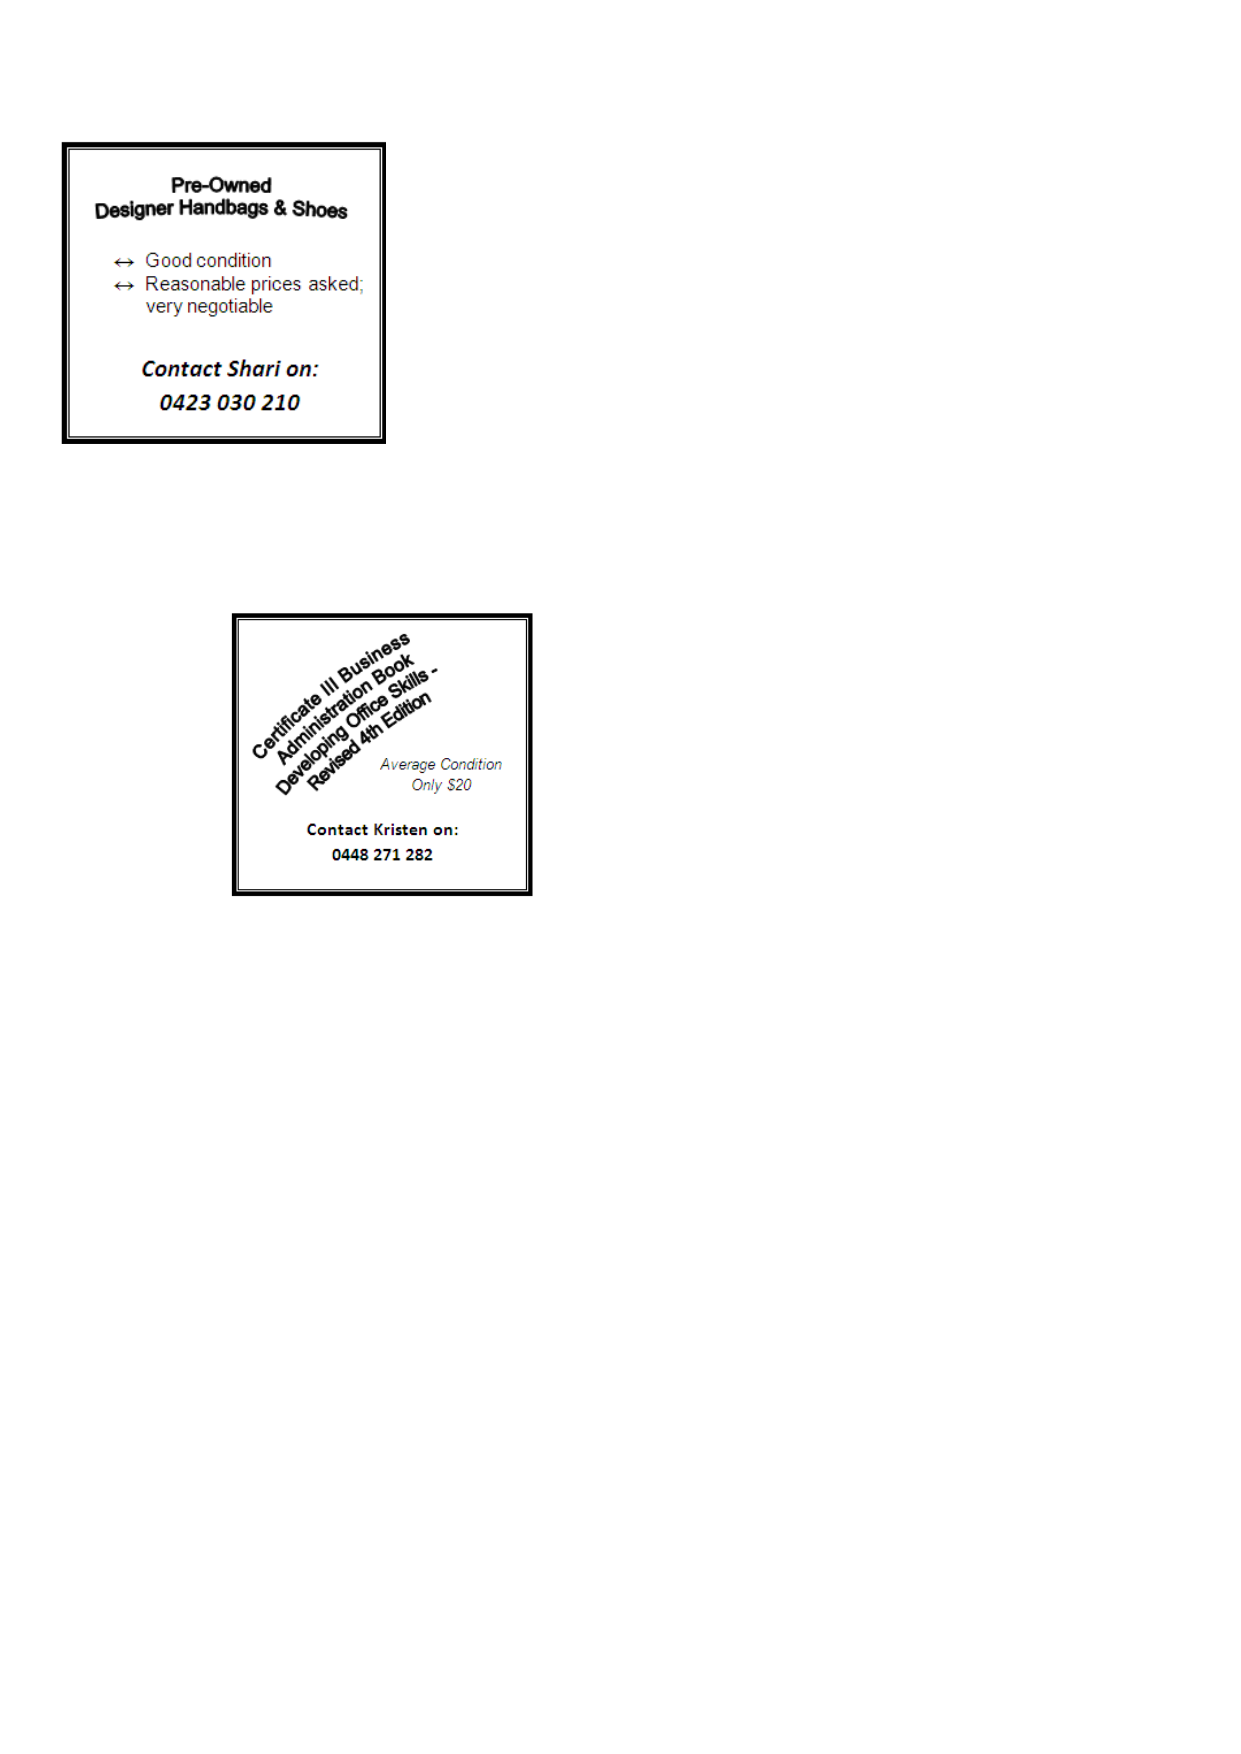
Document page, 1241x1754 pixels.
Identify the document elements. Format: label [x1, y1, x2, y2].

picture [61, 139, 386, 444]
picture [228, 609, 533, 899]
